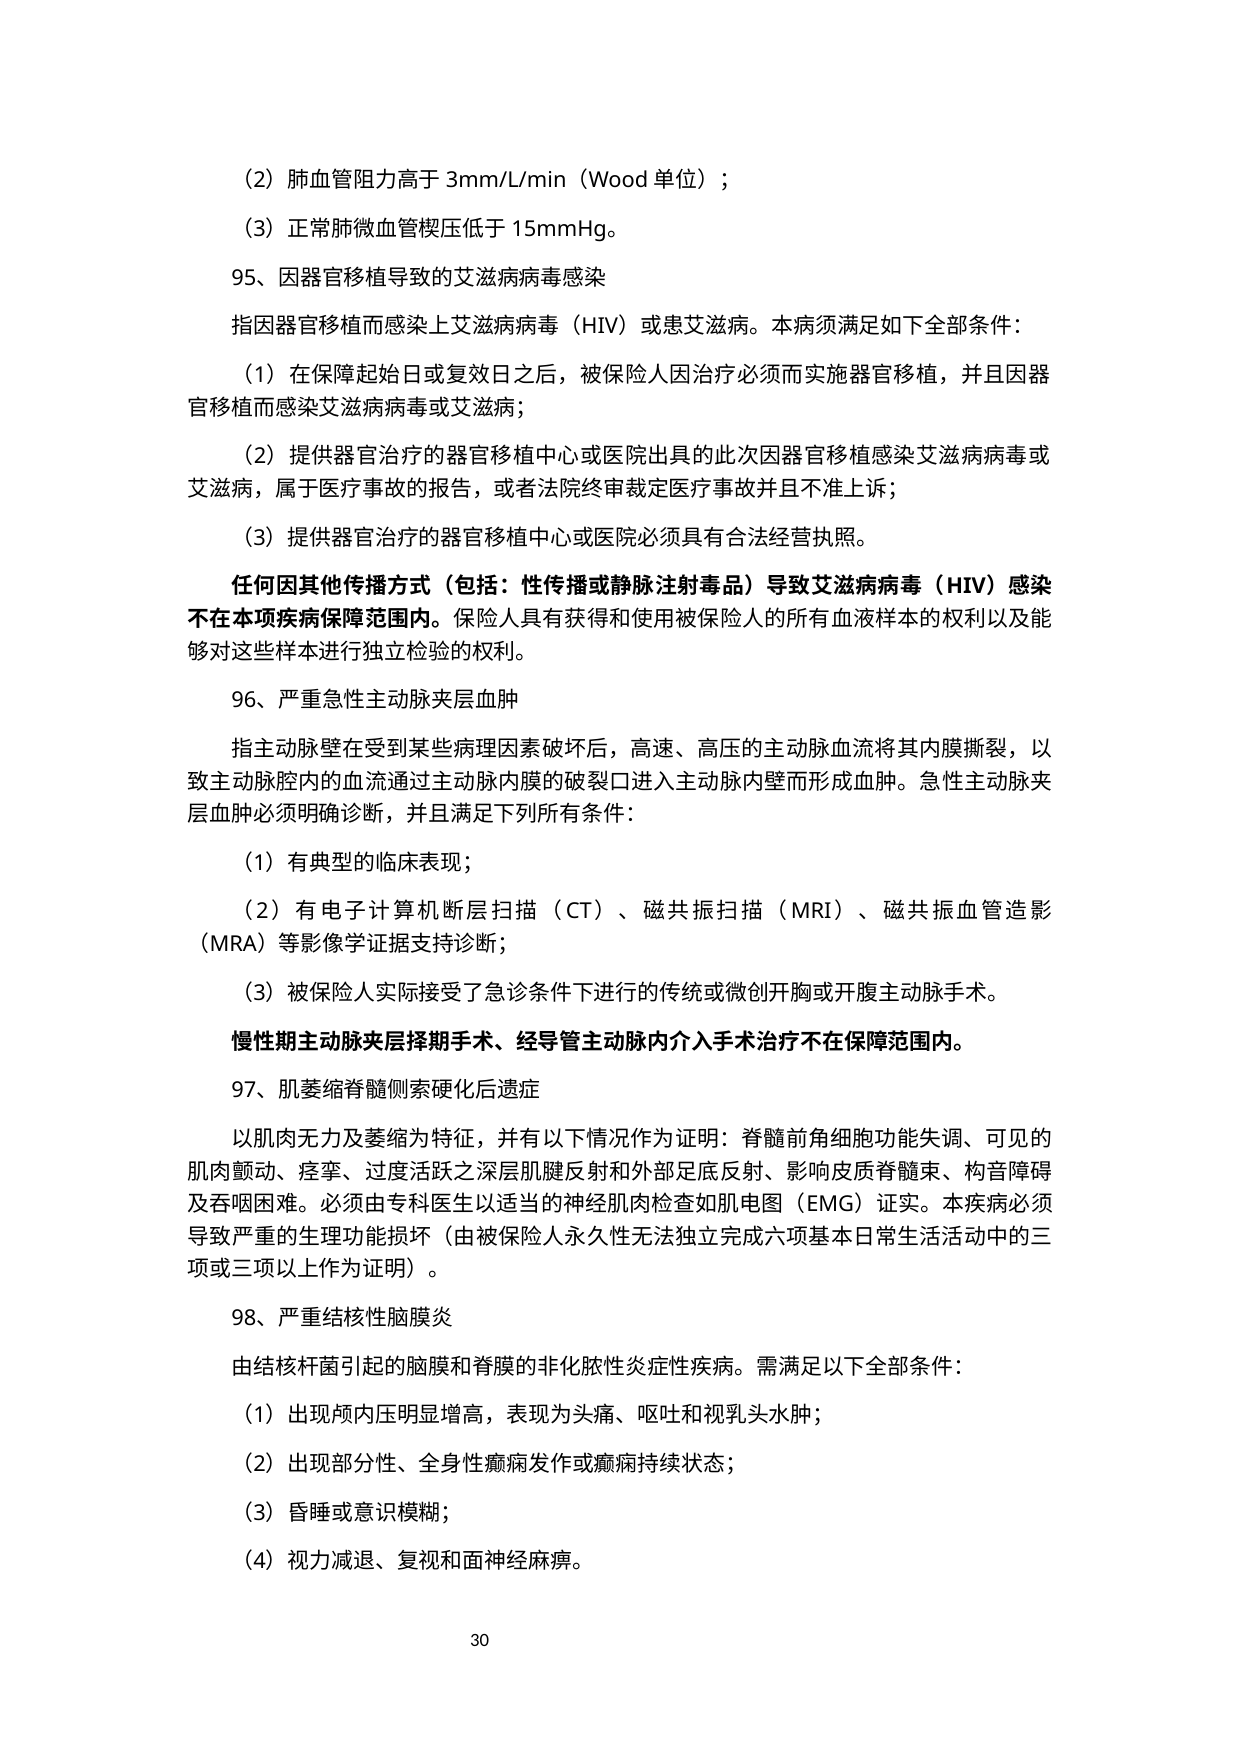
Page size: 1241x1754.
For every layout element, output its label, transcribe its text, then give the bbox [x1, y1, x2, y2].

text （3）昏睡或意识模糊； [187, 1494, 1053, 1527]
text （1）在保障起始日或复效日之后，被保险人因治疗必须而实施器官移植，并且因器官移植而感染艾滋病病毒或艾滋病； [187, 357, 1053, 422]
text 以肌肉无力及萎缩为特征，并有以下情况作为证明：脊髓前角细胞功能失调、可见的肌肉颤动、痉挛、过度活跃之深层肌腱反射和外部足底反射、影响皮质脊髓束、构音障碍及吞咽困难。必须由专科医生以适当的神经肌肉检查如肌电图（EMG）证实。本疾病必须导致严重的生理功能损坏（由被保险人永久性无法独立完成六项基本日常生活活动中的三项或三项以上作为证明）。 [187, 1121, 1053, 1283]
text 指因器官移植而感染上艾滋病病毒（HIV）或患艾滋病。本病须满足如下全部条件： [187, 308, 1053, 341]
text （2）提供器官治疗的器官移植中心或医院出具的此次因器官移植感染艾滋病病毒或艾滋病，属于医疗事故的报告，或者法院终审裁定医疗事故并且不准上诉； [187, 438, 1053, 503]
text （3）被保险人实际接受了急诊条件下进行的传统或微创开胸或开腹主动脉手术。 [187, 974, 1053, 1007]
text （4）视力减退、复视和面神经麻痹。 [187, 1543, 1053, 1576]
text （1）出现颅内压明显增高，表现为头痛、呕吐和视乳头水肿； [187, 1397, 1053, 1429]
text 98、严重结核性脑膜炎 [187, 1299, 1053, 1332]
text （2）肺血管阻力高于 3mm/L/min（Wood 单位）； [187, 162, 1053, 194]
text 95、因器官移植导致的艾滋病病毒感染 [187, 259, 1053, 292]
text 慢性期主动脉夹层择期手术、经导管主动脉内介入手术治疗不在保障范围内。 [187, 1023, 1053, 1056]
text 97、肌萎缩脊髓侧索硬化后遗症 [187, 1072, 1053, 1104]
text （3）提供器官治疗的器官移植中心或医院必须具有合法经营执照。 [187, 519, 1053, 552]
text 任何因其他传播方式（包括：性传播或静脉注射毒品）导致艾滋病病毒（HIV）感染不在本项疾病保障范围内。保险人具有获得和使用被保险人的所有血液样本的权利以及能够对这些样本进行独立检验的权利。 [187, 568, 1053, 666]
text 96、严重急性主动脉夹层血肿 [187, 682, 1053, 714]
text （3）正常肺微血管楔压低于 15mmHg。 [187, 211, 1053, 243]
text 由结核杆菌引起的脑膜和脊膜的非化脓性炎症性疾病。需满足以下全部条件： [187, 1348, 1053, 1381]
text （2）有电子计算机断层扫描（CT）、磁共振扫描（MRI）、磁共振血管造影（MRA）等影像学证据支持诊断； [187, 893, 1053, 958]
text 指主动脉壁在受到某些病理因素破坏后，高速、高压的主动脉血流将其内膜撕裂，以致主动脉腔内的血流通过主动脉内膜的破裂口进入主动脉内壁而形成血肿。急性主动脉夹层血肿必须明确诊断，并且满足下列所有条件： [187, 731, 1053, 828]
text （1）有典型的临床表现； [187, 844, 1053, 877]
text （2）出现部分性、全身性癫痫发作或癫痫持续状态； [187, 1446, 1053, 1478]
